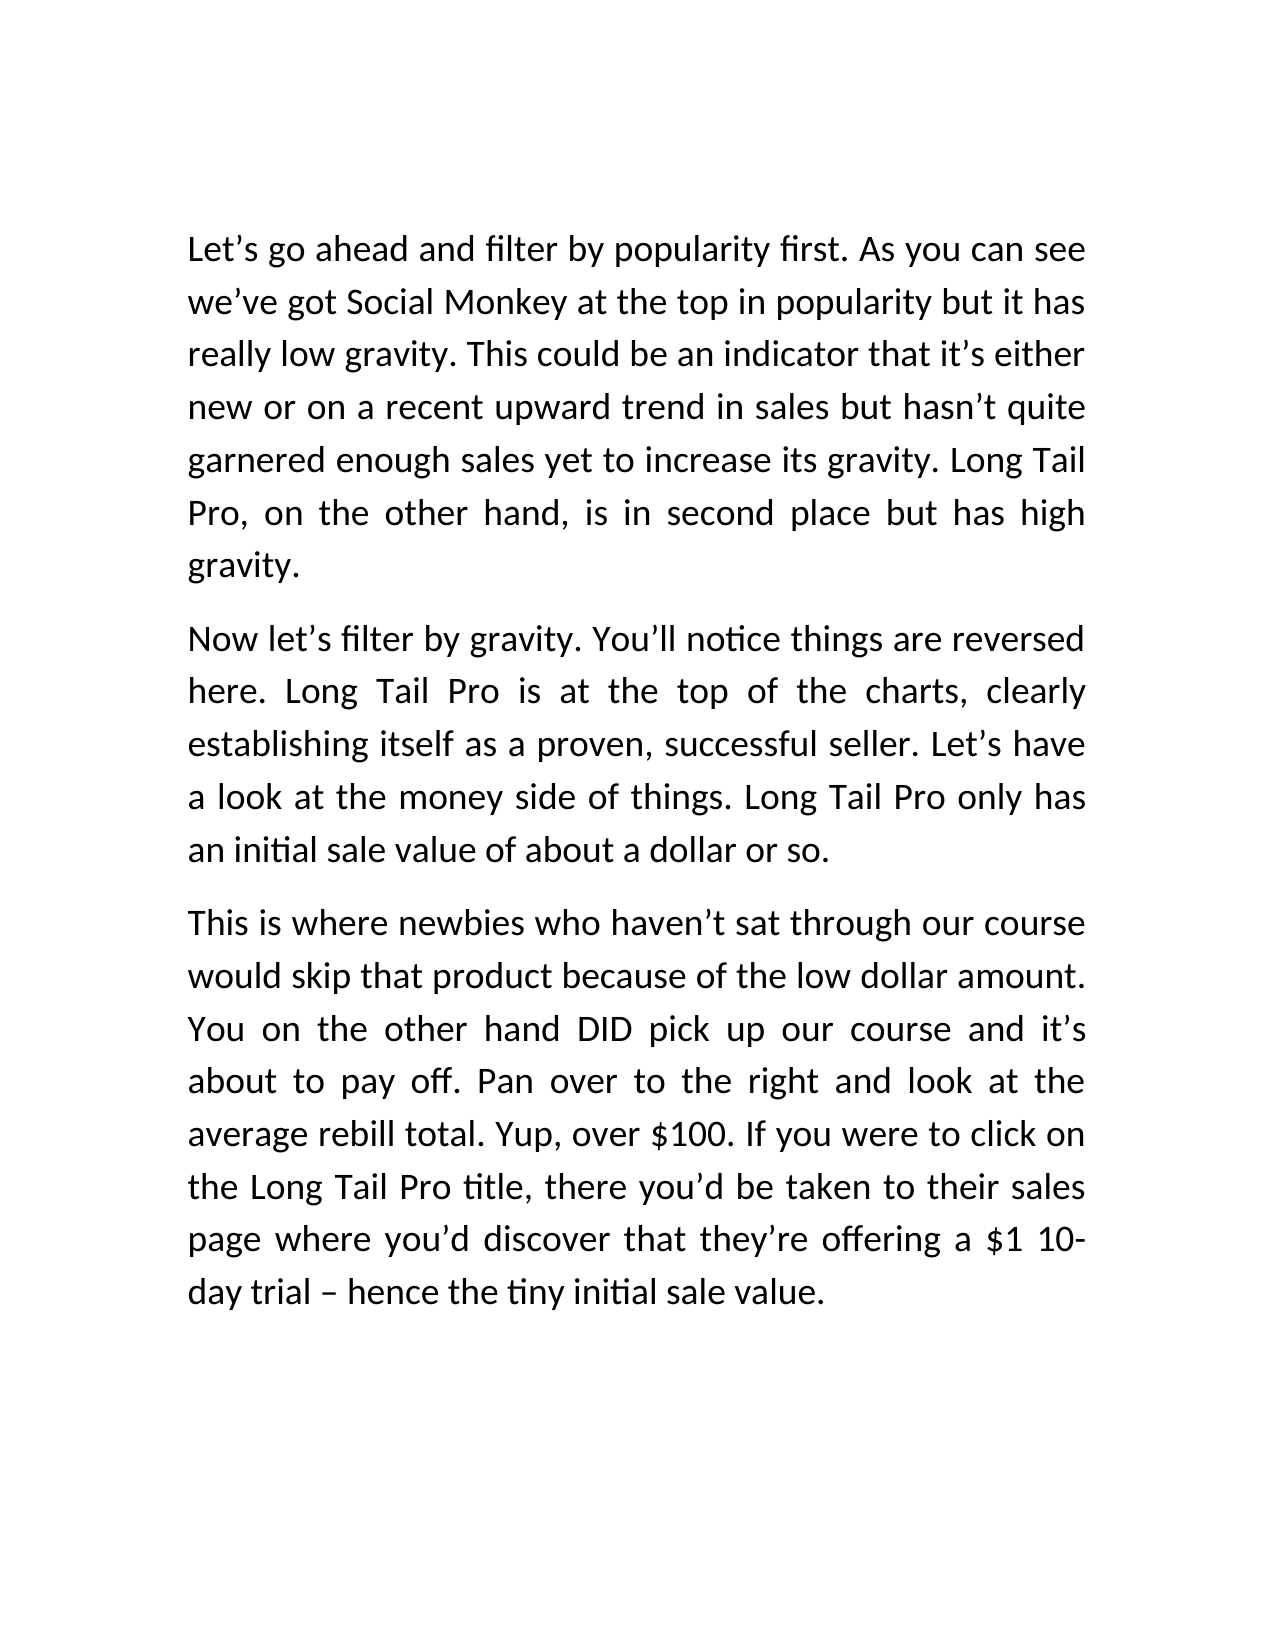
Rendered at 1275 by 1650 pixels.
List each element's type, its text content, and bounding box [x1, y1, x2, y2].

text This is where newbies who haven’t sat through our course would skip that product because of the low dollar amount. You on the other hand DID pick up our course and it’s about to pay off. Pan over to the right and look at the average rebill total. Yup, over $100. If you were to click on the Long Tail Pro title, there you’d be taken to their sales page where you’d discover that they’re offering a $1 10-day trial – hence the tiny initial sale value. [187, 899, 1087, 1314]
text Now let’s filter by gravity. You’ll notice things are reversed here. Long Tail Pro is at the top of the charts, clearly establishing itself as a proven, successful seller. Let’s have a look at the money side of things. Long Tail Pro only has an initial sale value of about a dollar or so. [187, 615, 1087, 871]
text Let’s go ahead and filter by popularity first. As you can see we’ve got Social Monkey at the top in popularity but it has really low gravity. This could be an indicator that it’s either new or on a recent upward trend in sales but hasn’t quite garnered enough sales yet to increase its gravity. Long Tail Pro, on the other hand, is in second place but has high gravity. [187, 225, 1087, 587]
